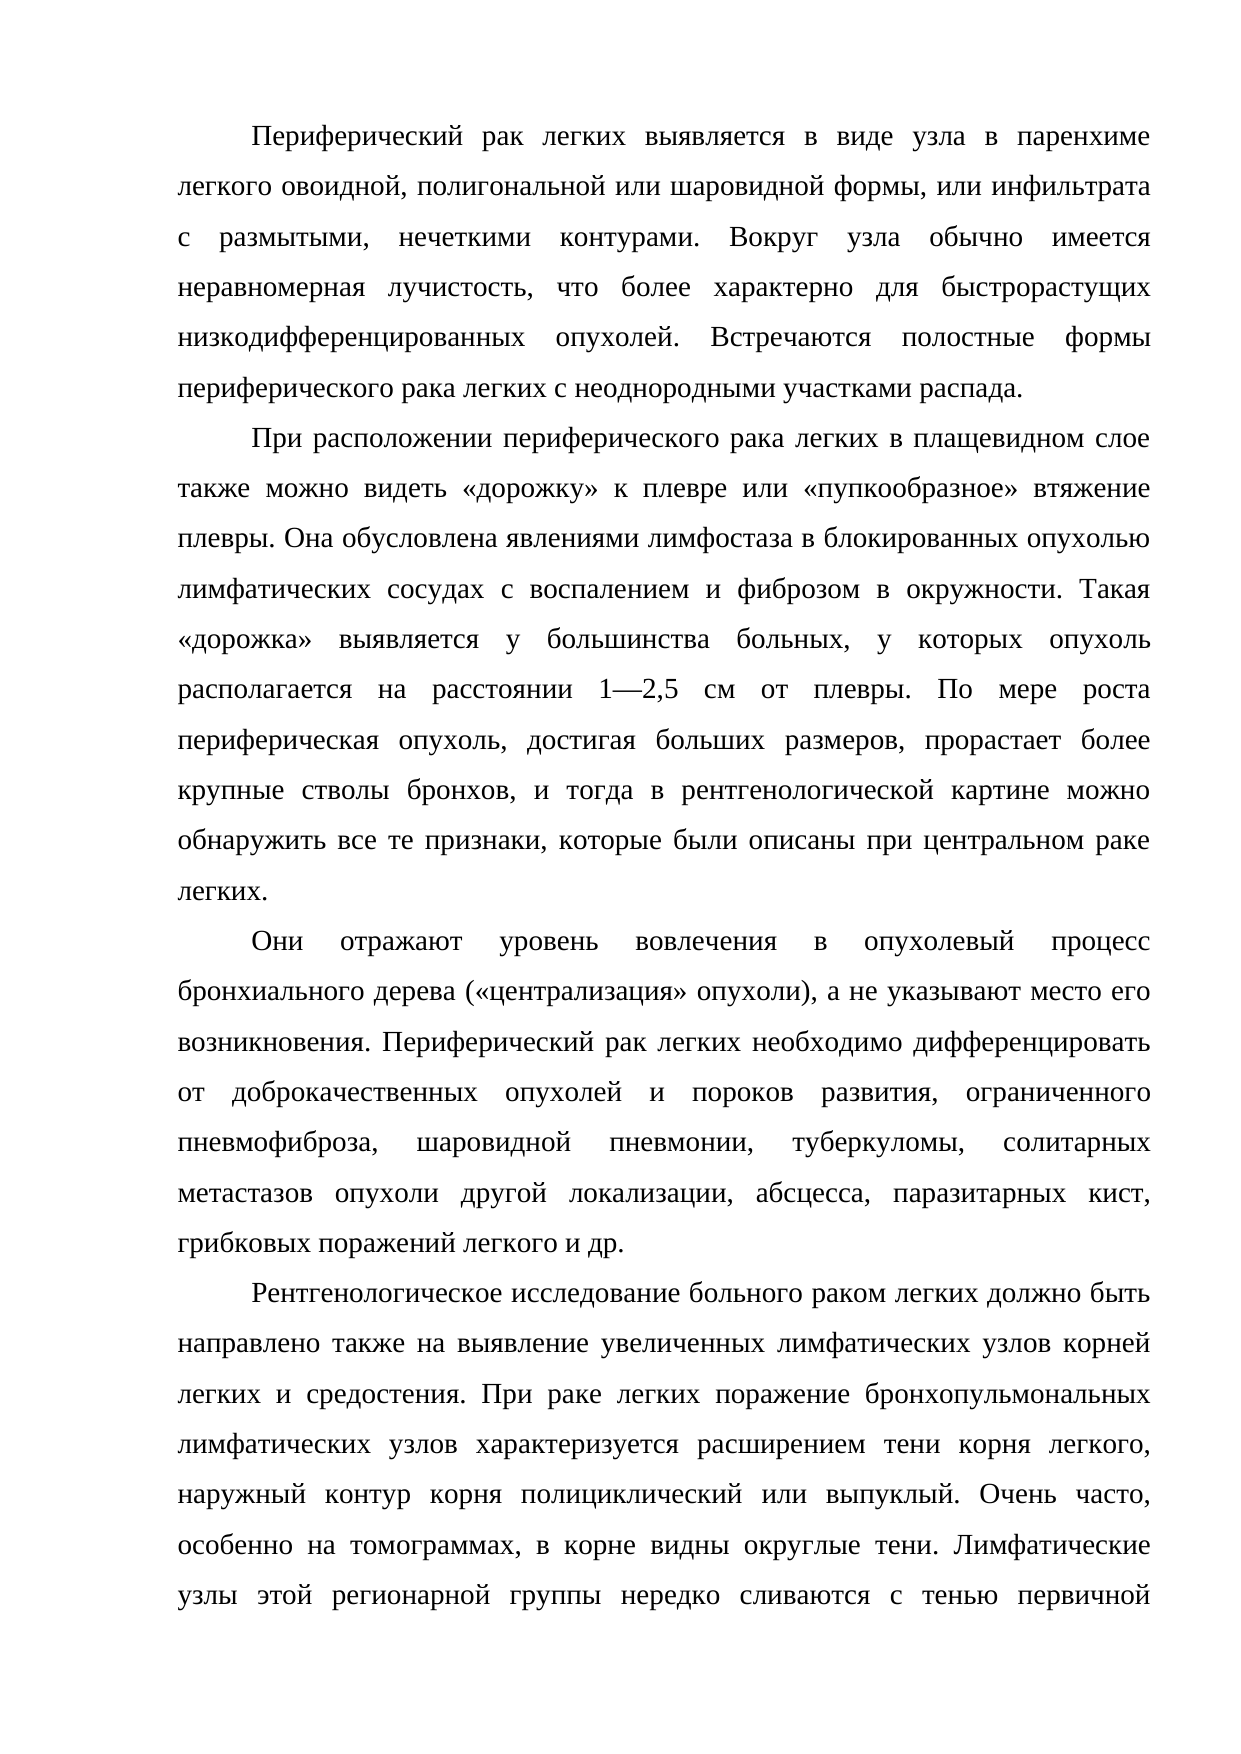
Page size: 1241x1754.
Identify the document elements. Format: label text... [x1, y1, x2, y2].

text Периферический рак легких выявляется в виде узла в паренхиме легкого овоидной, полигональной или шаровидной формы, или инфильтрата с размытыми, нечеткими контурами. Вокруг узла обычно имеется неравномерная лучистость, что более характерно для быстрорастущих низкодифференцированных опухолей. Встречаются полостные формы периферического рака легких с неоднородными участками распада. [177, 118, 1152, 403]
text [177, 1275, 1152, 1611]
text Они отражают уровень вовлечения в опухолевый процесс бронхиального дерева («централизация» опухоли), а не указывают место его возникновения. Периферический рак легких необходимо дифференцировать от доброкачественных опухолей и пороков развития, ограниченного пневмофиброза, шаровидной пневмонии, туберкуломы, солитарных метастазов опухоли другой локализации, абсцесса, паразитарных кист, грибковых поражений легкого и др. [177, 923, 1152, 1258]
text При расположении периферического рака легких в плащевидном слое также можно видеть «дорожку» к плевре или «пупкообразное» втяжение плевры. Она обусловлена явлениями лимфостаза в блокированных опухолью лимфатических сосудах с воспалением и фиброзом в окружности. Такая «дорожка» выявляется у большинства больных, у которых опухоль располагается на расстоянии 1—2,5 см от плевры. По мере роста периферическая опухоль, достигая больших размеров, прорастает более крупные стволы бронхов, и тогда в рентгенологической картине можно обнаружить все те признаки, которые были описаны при центральном раке легких. [177, 420, 1152, 906]
